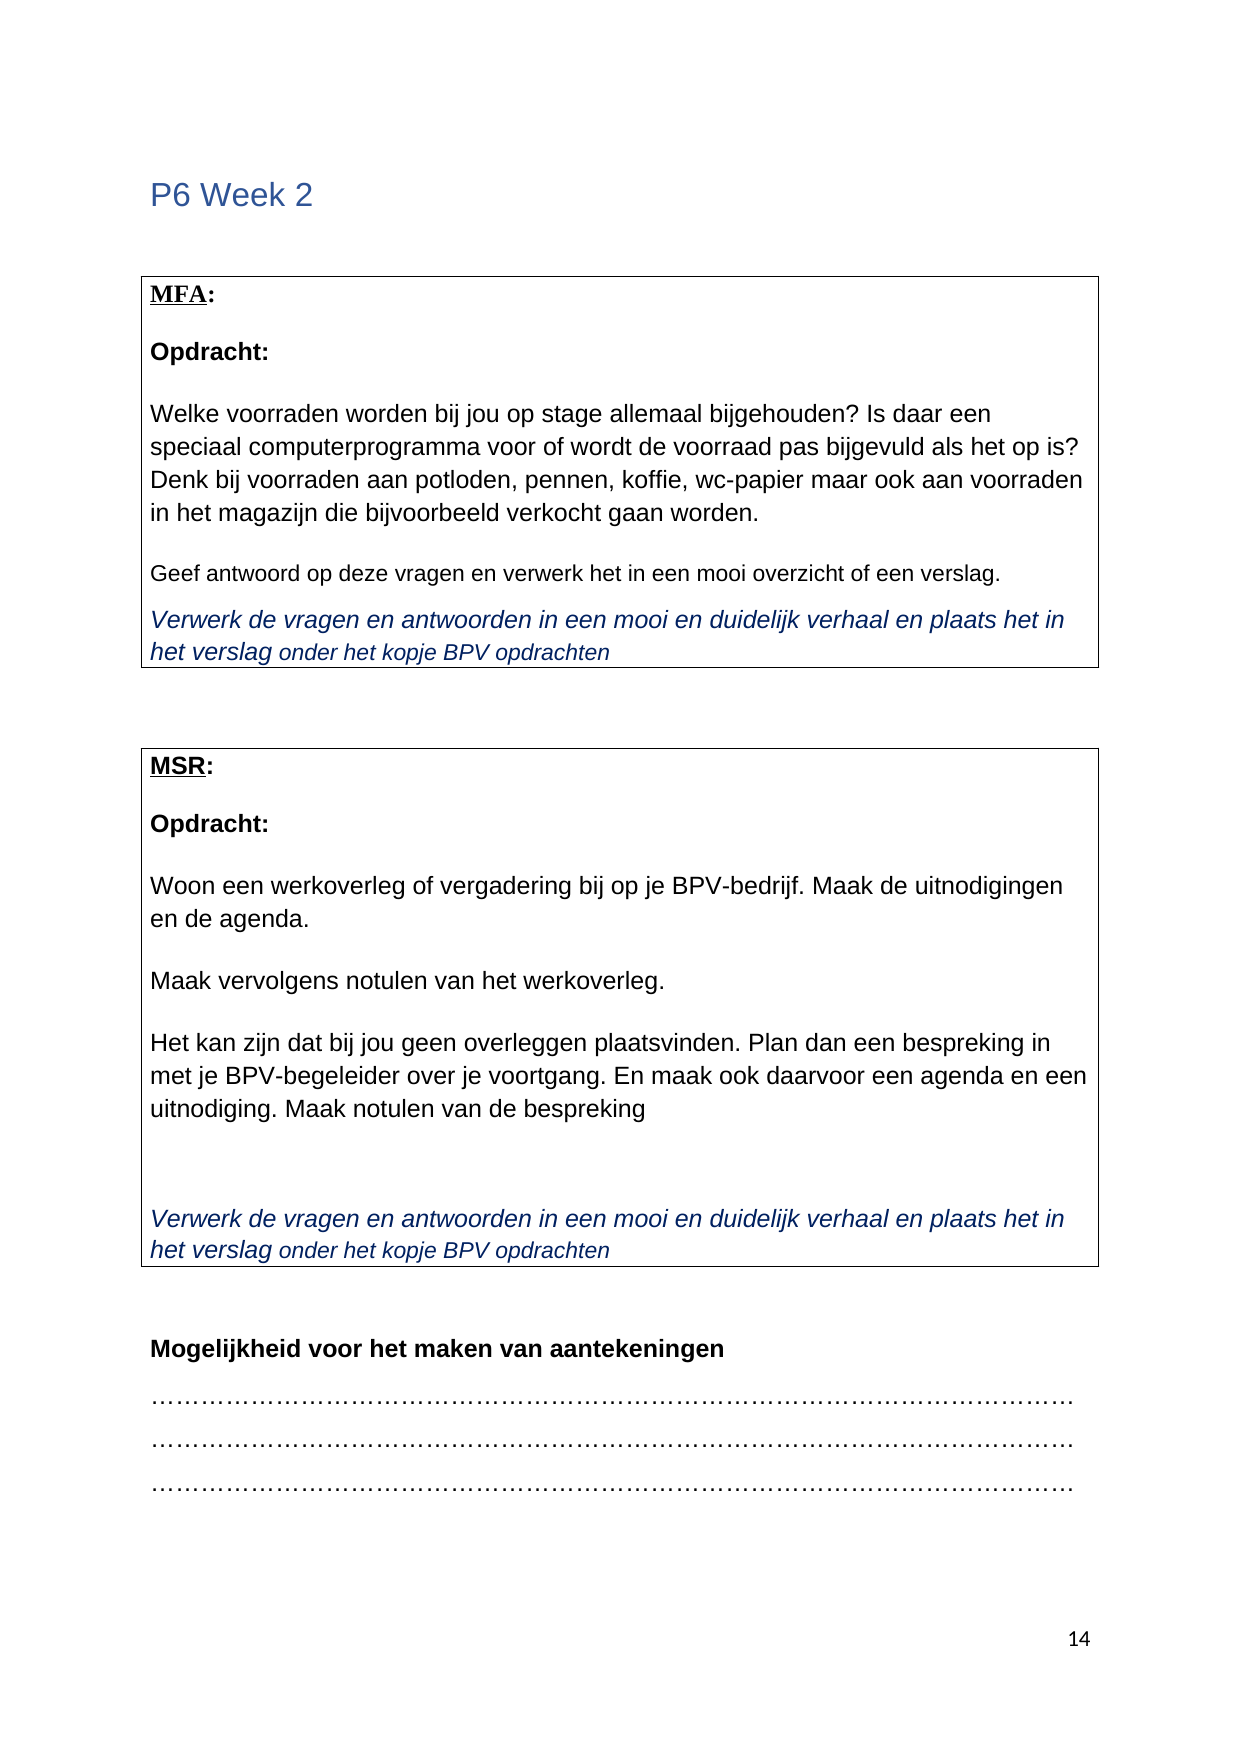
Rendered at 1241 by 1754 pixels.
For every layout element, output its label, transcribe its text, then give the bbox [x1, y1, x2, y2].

text Maak vervolgens notulen van het werkoverleg. [142, 963, 1098, 995]
text ……………………………………………………………………………………………………………………………………………………………………………………………………………………………………………………………………………………………………… [150, 1381, 1090, 1496]
text Opdracht: [142, 334, 1098, 366]
text Geef antwoord op deze vragen en verwerk het in een mooi overzicht of een verslag. [142, 557, 1098, 587]
text Het kan zijn dat bij jou geen overleggen plaatsvinden. Plan dan een bespreking in met je BPV-begeleider over je voortgang. En maak ook daarvoor een agenda en een uitnodiging. Maak notulen van de bespreking [142, 1025, 1098, 1123]
text Opdracht: [142, 805, 1098, 837]
text MSR: [142, 749, 1098, 779]
text Verwerk de vragen en antwoorden in een mooi en duidelijk verhaal en plaats het in het verslag onder het kopje BPV opdrachten [142, 1201, 1098, 1266]
text Verwerk de vragen en antwoorden in een mooi en duidelijk verhaal en plaats het in het verslag onder het kopje BPV opdrachten [142, 602, 1098, 667]
text Mogelijkheid voor het maken van aantekeningen [150, 1334, 1090, 1362]
text Welke voorraden worden bij jou op stage allemaal bijgehouden? Is daar een speciaal computerprogramma voor of wordt de voorraad pas bijgevuld als het op is? Denk bij voorraden aan potloden, pennen, koffie, wc-papier maar ook aan voorraden in het magazijn die bijvoorbeeld verkocht gaan worden. [142, 396, 1098, 527]
text MFA: [142, 277, 1098, 308]
subtitle P6 Week 2 [150, 175, 1090, 213]
text Woon een werkoverleg of vergadering bij op je BPV-bedrijf. Maak de uitnodigingen en de agenda. [142, 868, 1098, 932]
